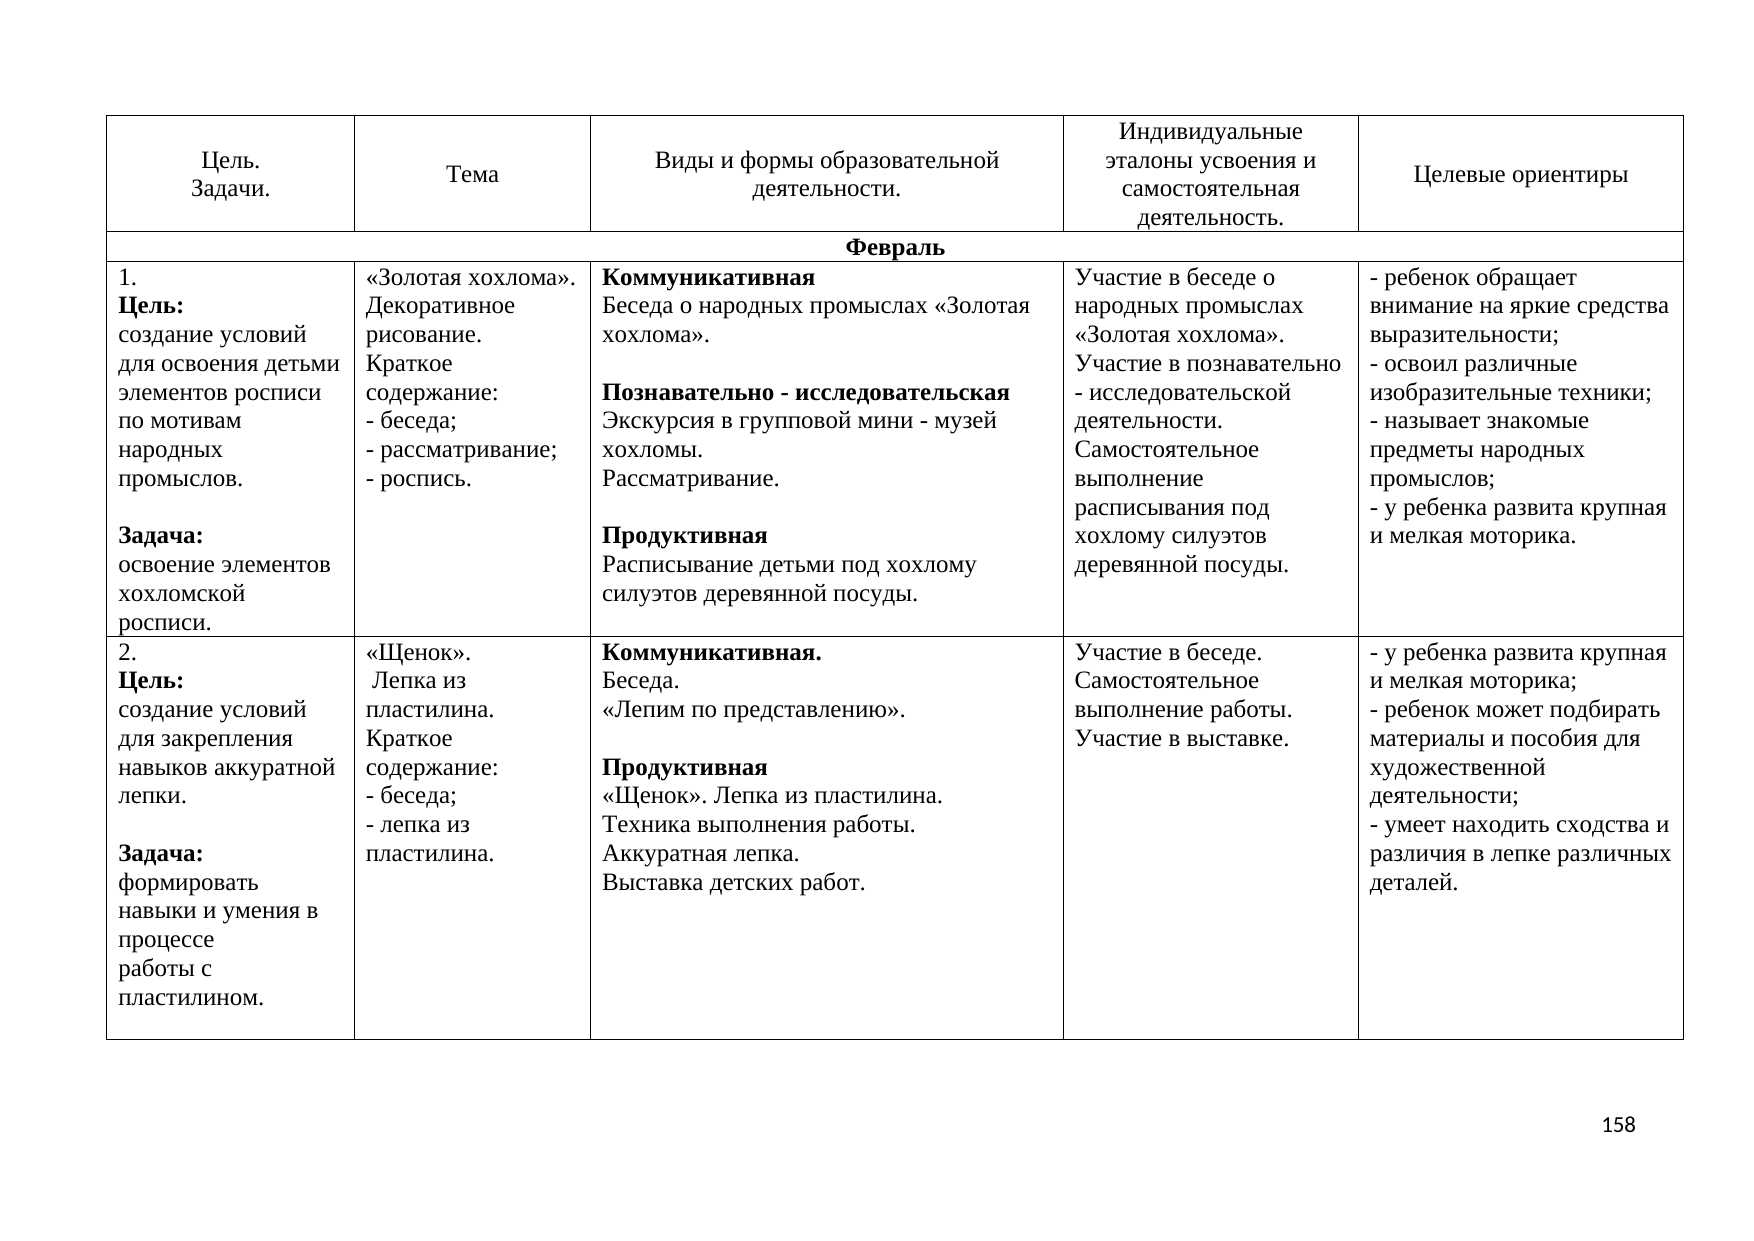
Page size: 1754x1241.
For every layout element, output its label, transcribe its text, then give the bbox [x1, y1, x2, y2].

table_header Тема [355, 116, 590, 231]
table_cell Февраль [107, 232, 1683, 261]
table_header Целевые ориентиры [1359, 116, 1683, 231]
table_cell Участие в беседе. Самостоятельное выполнение работы. Участие в выставке. [1064, 637, 1358, 1039]
table_cell Коммуникативная. Беседа. «Лепим по представлению». Продуктивная «Щенок». Лепка из пластилина. Техника выполнения работы. Аккуратная лепка. Выставка детских работ. [591, 637, 1063, 1039]
table_cell - ребенок обращает внимание на яркие средства выразительности; - освоил различные изобразительные техники; - называет знакомые предметы народных промыслов; - у ребенка развита крупная и мелкая моторика. [1359, 262, 1683, 636]
table_cell - у ребенка развита крупная и мелкая моторика; - ребенок может подбирать материалы и пособия для художественной деятельности; - умеет находить сходства и различия в лепке различных деталей. [1359, 637, 1683, 1039]
table_header Индивидуальные эталоны усвоения и самостоятельная деятельность. [1064, 116, 1358, 231]
table_cell «Щенок». Лепка из пластилина. Краткое содержание: - беседа; - лепка из пластилина. [355, 637, 590, 1039]
table_header Цель. Задачи. [107, 116, 354, 231]
table_cell «Золотая хохлома». Декоративное рисование. Краткое содержание: - беседа; - рассматривание; - роспись. [355, 262, 590, 636]
table_header Виды и формы образовательной деятельности. [591, 116, 1063, 231]
table_cell Коммуникативная Беседа о народных промыслах «Золотая хохлома». Познавательно - исследовательская Экскурсия в групповой мини - музей хохломы. Рассматривание. Продуктивная Расписывание детьми под хохлому силуэтов деревянной посуды. [591, 262, 1063, 636]
table_cell 1. Цель: создание условий для освоения детьми элементов росписи по мотивам народных промыслов. Задача: освоение элементов хохломской росписи. [107, 262, 354, 636]
table_cell Участие в беседе о народных промыслах «Золотая хохлома». Участие в познавательно - исследовательской деятельности. Самостоятельное выполнение расписывания под хохлому силуэтов деревянной посуды. [1064, 262, 1358, 636]
table_cell 2. Цель: создание условий для закрепления навыков аккуратной лепки. Задача: формировать навыки и умения в процессе работы с пластилином. [107, 637, 354, 1039]
